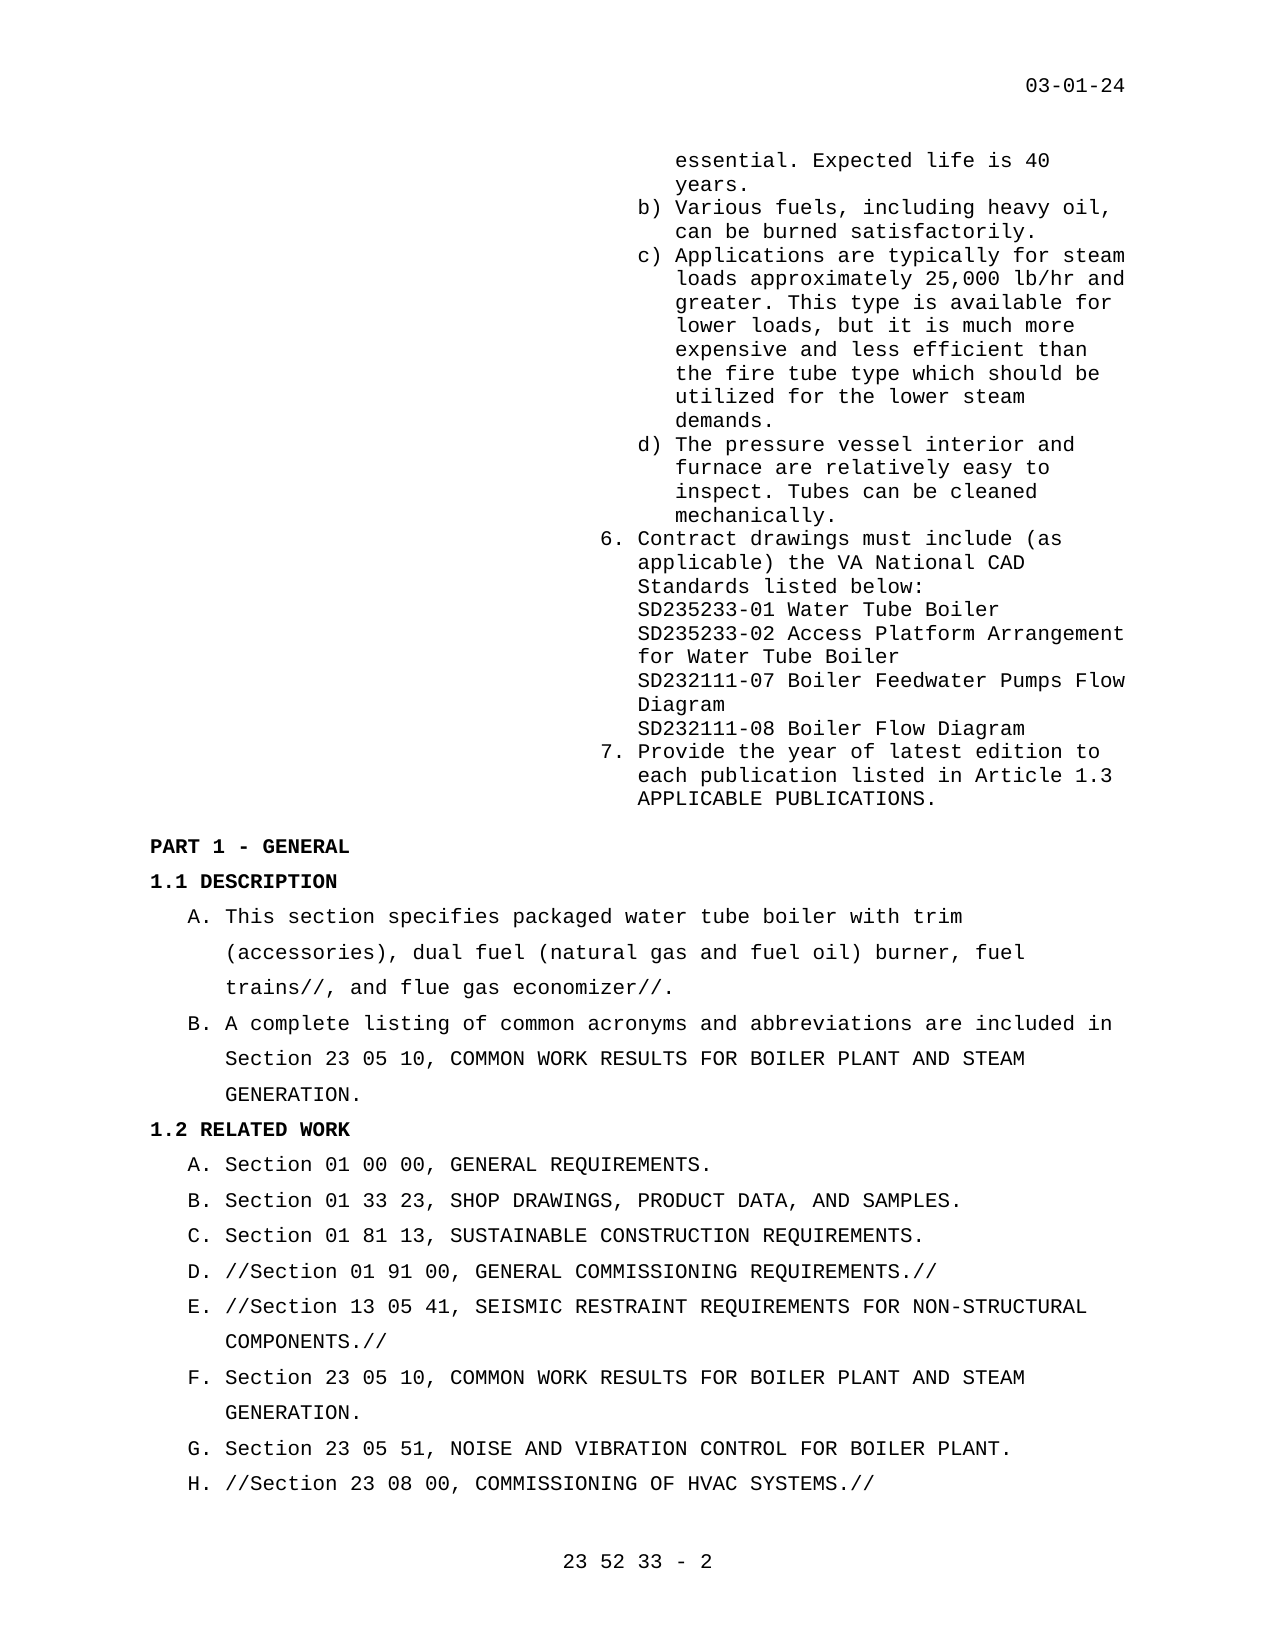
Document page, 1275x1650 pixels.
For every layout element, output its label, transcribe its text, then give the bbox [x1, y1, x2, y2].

text Section 23 05 10, COMMON WORK RESULTS FOR BOILER PLANT AND STEAM GENERATION. [187, 1367, 1125, 1426]
text SD232111-07 Boiler Feedwater Pumps Flow Diagram [600, 670, 1125, 717]
text 6. Contract drawings must include (as applicable) the VA National CAD Standards listed below: [600, 528, 1125, 599]
text This section specifies packaged water tube boiler with trim (accessories), dual fuel (natural gas and fuel oil) burner, fuel trains//, and flue gas economizer//. [187, 907, 1125, 1001]
text SD235233-01 Water Tube Boiler [600, 599, 1125, 623]
text SD235233-02 Access Platform Arrangement for Water Tube Boiler [600, 623, 1125, 670]
text Section 01 81 13, SUSTAINABLE CONSTRUCTION REQUIREMENTS. [187, 1225, 1125, 1249]
text SD232111-08 Boiler Flow Diagram [600, 717, 1125, 741]
text b) Various fuels, including heavy oil, can be burned satisfactorily. [637, 197, 1125, 244]
text A complete listing of common acronyms and abbreviations are included in Section 23 05 10, COMMON WORK RESULTS FOR BOILER PLANT AND STEAM GENERATION. [187, 1013, 1125, 1107]
text c) Applications are typically for steam loads approximately 25,000 lb/hr and greater. This type is available for lower loads, but it is much more expensive and less efficient than the fire tube type which should be utilized for the lower steam demands. [637, 244, 1125, 434]
text Section 23 05 51, NOISE AND VIBRATION CONTROL FOR BOILER PLANT. [187, 1438, 1125, 1461]
text //Section 01 91 00, GENERAL COMMISSIONING REQUIREMENTS.// [187, 1261, 1125, 1284]
text Section 01 00 00, GENERAL REQUIREMENTS. [187, 1154, 1125, 1178]
text Section 01 33 23, SHOP DRAWINGS, PRODUCT DATA, AND SAMPLES. [187, 1190, 1125, 1213]
text //Section 13 05 41, SEISMIC RESTRAINT REQUIREMENTS FOR NON-STRUCTURAL COMPONENTS.// [187, 1296, 1125, 1355]
text 7. Provide the year of latest edition to each publication listed in Article 1.3 APPLICABLE PUBLICATIONS. [600, 741, 1125, 812]
text //Section 23 08 00, COMMISSIONING OF HVAC SYSTEMS.// [187, 1473, 1125, 1497]
text GENERAL [150, 836, 1125, 859]
text RELATED WORK [150, 1119, 1125, 1143]
text DESCRIPTION [150, 871, 1125, 895]
text d) The pressure vessel interior and furnace are relatively easy to inspect. Tubes can be cleaned mechanically. [637, 434, 1125, 528]
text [637, 150, 1125, 197]
